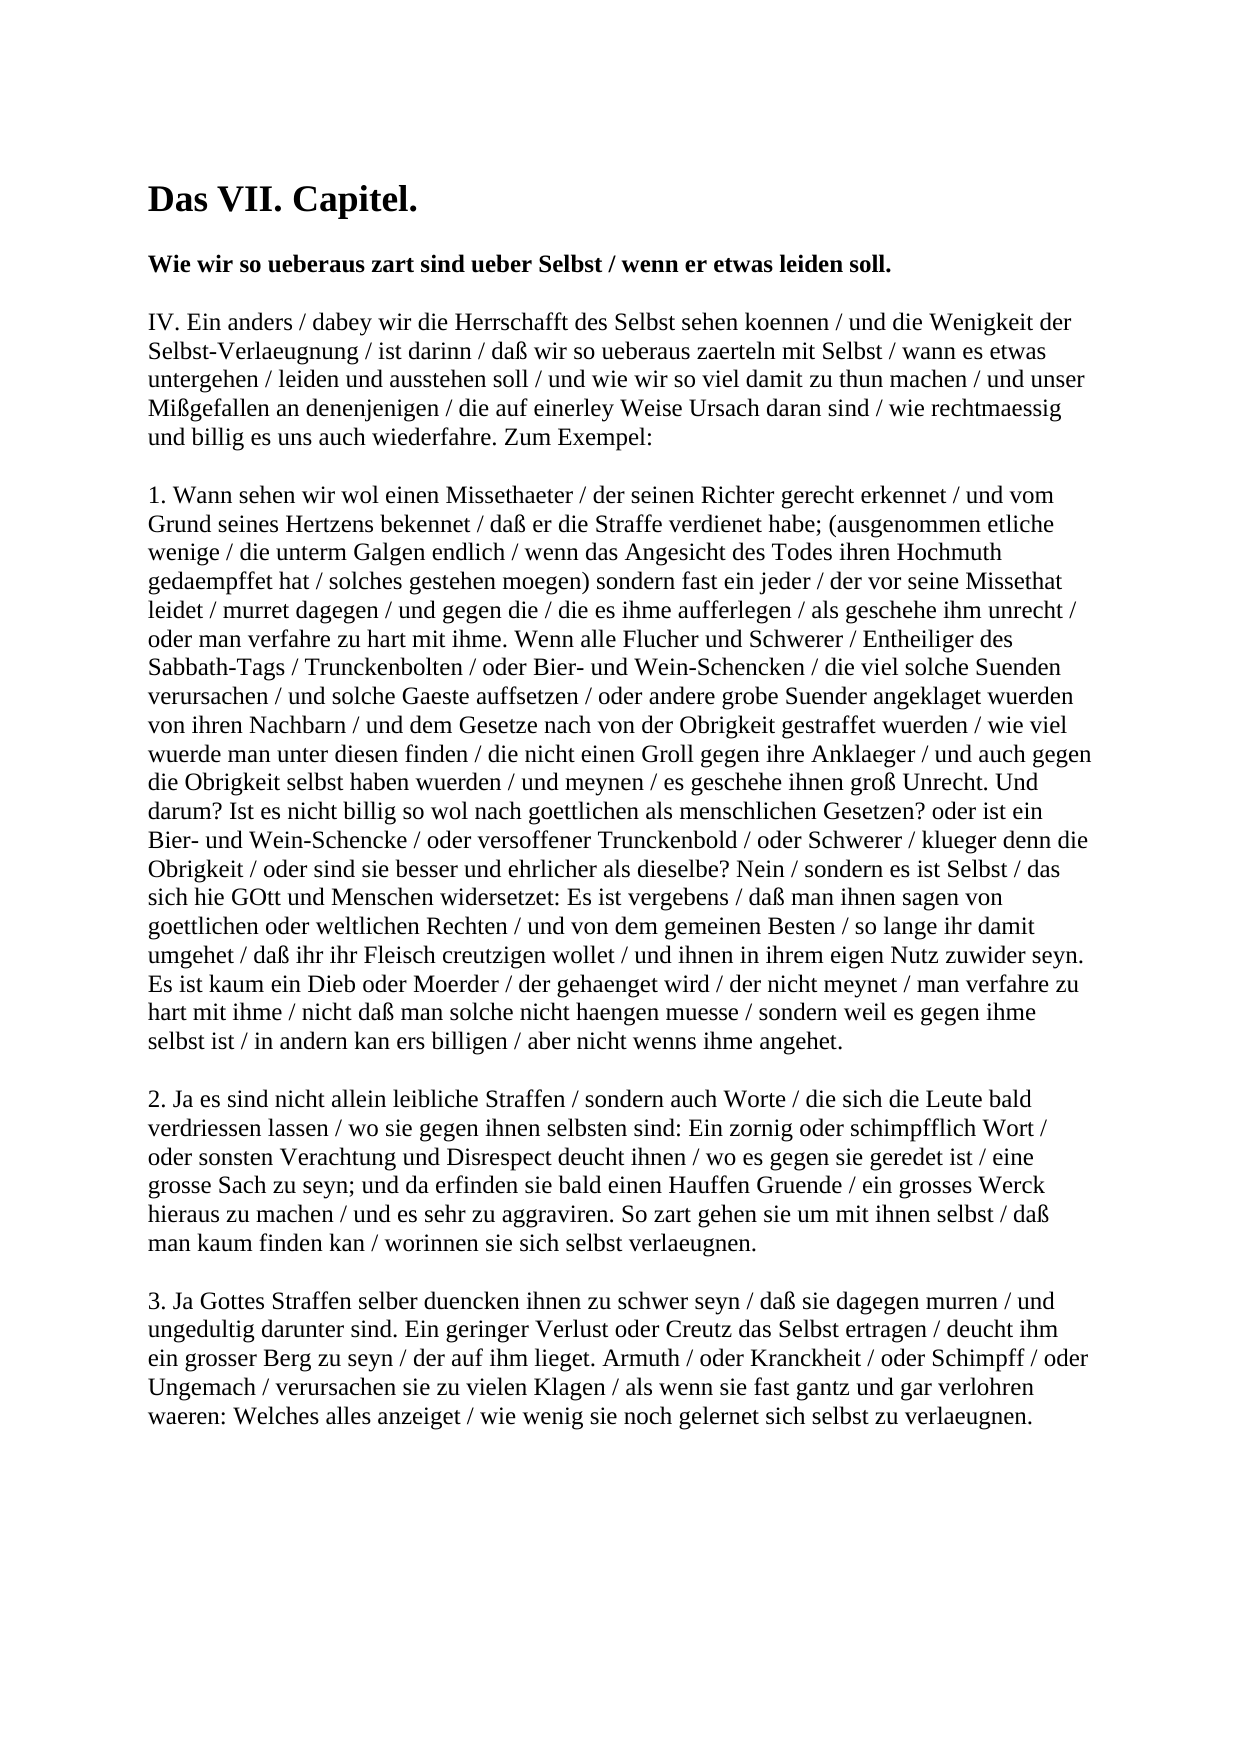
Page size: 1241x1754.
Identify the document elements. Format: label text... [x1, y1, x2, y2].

text 1. Wann sehen wir wol einen Missethaeter / der seinen Richter gerecht erkennet / und vom Grund seines Hertzens bekennet / daß er die Straffe verdienet habe; (ausgenommen etliche wenige / die unterm Galgen endlich / wenn das Angesicht des Todes ihren Hochmuth gedaempffet hat / solches gestehen moegen) sondern fast ein jeder / der vor seine Missethat leidet / murret dagegen / und gegen die / die es ihme aufferlegen / als geschehe ihm unrecht / oder man verfahre zu hart mit ihme. Wenn alle Flucher und Schwerer / Entheiliger des Sabbath-Tags / Trunckenbolten / oder Bier- und Wein-Schencken / die viel solche Suenden verursachen / und solche Gaeste auffsetzen / oder andere grobe Suender angeklaget wuerden von ihren Nachbarn / und dem Gesetze nach von der Obrigkeit gestraffet wuerden / wie viel wuerde man unter diesen finden / die nicht einen Groll gegen ihre Anklaeger / und auch gegen die Obrigkeit selbst haben wuerden / und meynen / es geschehe ihnen groß Unrecht. Und darum? Ist es nicht billig so wol nach goettlichen als menschlichen Gesetzen? oder ist ein Bier- und Wein-Schencke / oder versoffener Trunckenbold / oder Schwerer / klueger denn die Obrigkeit / oder sind sie besser und ehrlicher als dieselbe? Nein / sondern es ist Selbst / das sich hie GOtt und Menschen widersetzet: Es ist vergebens / daß man ihnen sagen von goettlichen oder weltlichen Rechten / und von dem gemeinen Besten / so lange ihr damit umgehet / daß ihr ihr Fleisch creutzigen wollet / und ihnen in ihrem eigen Nutz zuwider seyn. Es ist kaum ein Dieb oder Moerder / der gehaenget wird / der nicht meynet / man verfahre zu hart mit ihme / nicht daß man solche nicht haengen muesse / sondern weil es gegen ihme selbst ist / in andern kan ers billigen / aber nicht wenns ihme angehet. [148, 480, 1093, 1055]
text Wie wir so ueberaus zart sind ueber Selbst / wenn er etwas leiden soll. [148, 249, 1093, 278]
text 3. Ja Gottes Straffen selber duencken ihnen zu schwer seyn / daß sie dagegen murren / und ungedultig darunter sind. Ein geringer Verlust oder Creutz das Selbst ertragen / deucht ihm ein grosser Berg zu seyn / der auf ihm lieget. Armuth / oder Kranckheit / oder Schimpff / oder Ungemach / verursachen sie zu vielen Klagen / als wenn sie fast gantz und gar verlohren waeren: Welches alles anzeiget / wie wenig sie noch gelernet sich selbst zu verlaeugnen. [148, 1286, 1093, 1429]
subtitle Das VII. Capitel. [148, 177, 1093, 220]
text IV. Ein anders / dabey wir die Herrschafft des Selbst sehen koennen / und die Wenigkeit der Selbst-Verlaeugnung / ist darinn / daß wir so ueberaus zaerteln mit Selbst / wann es etwas untergehen / leiden und ausstehen soll / und wie wir so viel damit zu thun machen / und unser Mißgefallen an denenjenigen / die auf einerley Weise Ursach daran sind / wie rechtmaessig und billig es uns auch wiederfahre. Zum Exempel: [148, 307, 1093, 451]
text 2. Ja es sind nicht allein leibliche Straffen / sondern auch Worte / die sich die Leute bald verdriessen lassen / wo sie gegen ihnen selbsten sind: Ein zornig oder schimpfflich Wort / oder sonsten Verachtung und Disrespect deucht ihnen / wo es gegen sie geredet ist / eine grosse Sach zu seyn; und da erfinden sie bald einen Hauffen Gruende / ein grosses Werck hieraus zu machen / und es sehr zu aggraviren. So zart gehen sie um mit ihnen selbst / daß man kaum finden kan / worinnen sie sich selbst verlaeugnen. [148, 1084, 1093, 1257]
